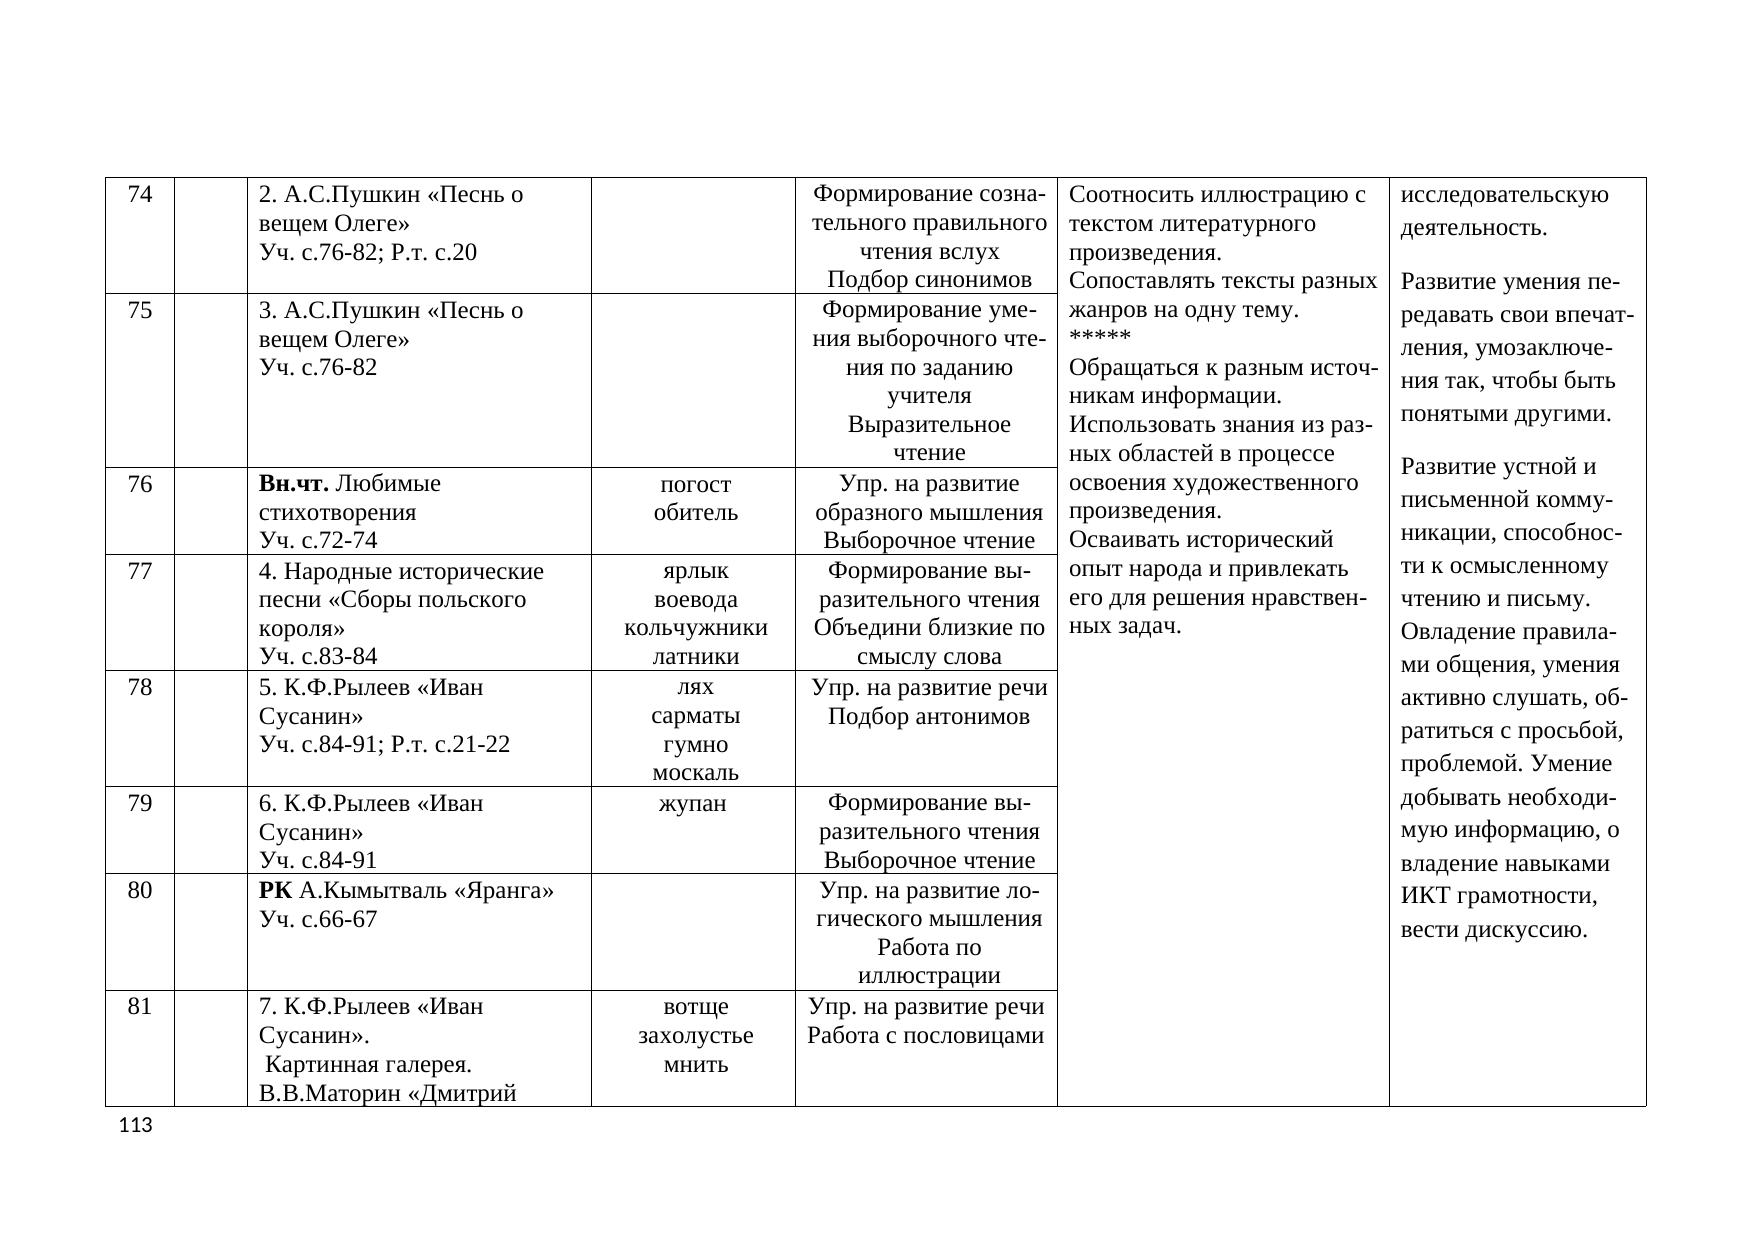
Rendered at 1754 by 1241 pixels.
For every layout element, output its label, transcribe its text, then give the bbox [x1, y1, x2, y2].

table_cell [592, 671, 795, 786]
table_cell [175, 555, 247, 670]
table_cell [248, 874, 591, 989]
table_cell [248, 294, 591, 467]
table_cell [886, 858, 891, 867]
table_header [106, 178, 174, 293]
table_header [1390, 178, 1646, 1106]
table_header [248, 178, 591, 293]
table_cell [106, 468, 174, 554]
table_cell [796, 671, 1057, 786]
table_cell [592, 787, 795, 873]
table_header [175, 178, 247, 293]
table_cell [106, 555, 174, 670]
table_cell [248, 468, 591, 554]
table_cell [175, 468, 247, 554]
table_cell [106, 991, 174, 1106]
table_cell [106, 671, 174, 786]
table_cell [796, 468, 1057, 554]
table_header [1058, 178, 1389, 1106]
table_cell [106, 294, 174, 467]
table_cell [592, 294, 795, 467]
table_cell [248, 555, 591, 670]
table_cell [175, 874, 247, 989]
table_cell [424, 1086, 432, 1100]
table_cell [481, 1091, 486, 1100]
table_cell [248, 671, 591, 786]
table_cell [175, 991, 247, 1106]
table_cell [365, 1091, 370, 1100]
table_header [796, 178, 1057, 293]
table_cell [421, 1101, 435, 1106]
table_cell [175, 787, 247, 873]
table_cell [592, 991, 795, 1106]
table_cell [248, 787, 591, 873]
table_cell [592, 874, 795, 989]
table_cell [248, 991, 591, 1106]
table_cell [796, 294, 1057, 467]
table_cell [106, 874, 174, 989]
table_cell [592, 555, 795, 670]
text 113 [118, 1110, 1667, 1138]
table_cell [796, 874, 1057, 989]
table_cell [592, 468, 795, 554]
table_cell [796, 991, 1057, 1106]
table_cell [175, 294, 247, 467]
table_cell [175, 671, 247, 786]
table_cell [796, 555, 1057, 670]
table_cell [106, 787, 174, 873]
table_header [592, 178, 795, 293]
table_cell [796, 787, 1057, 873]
